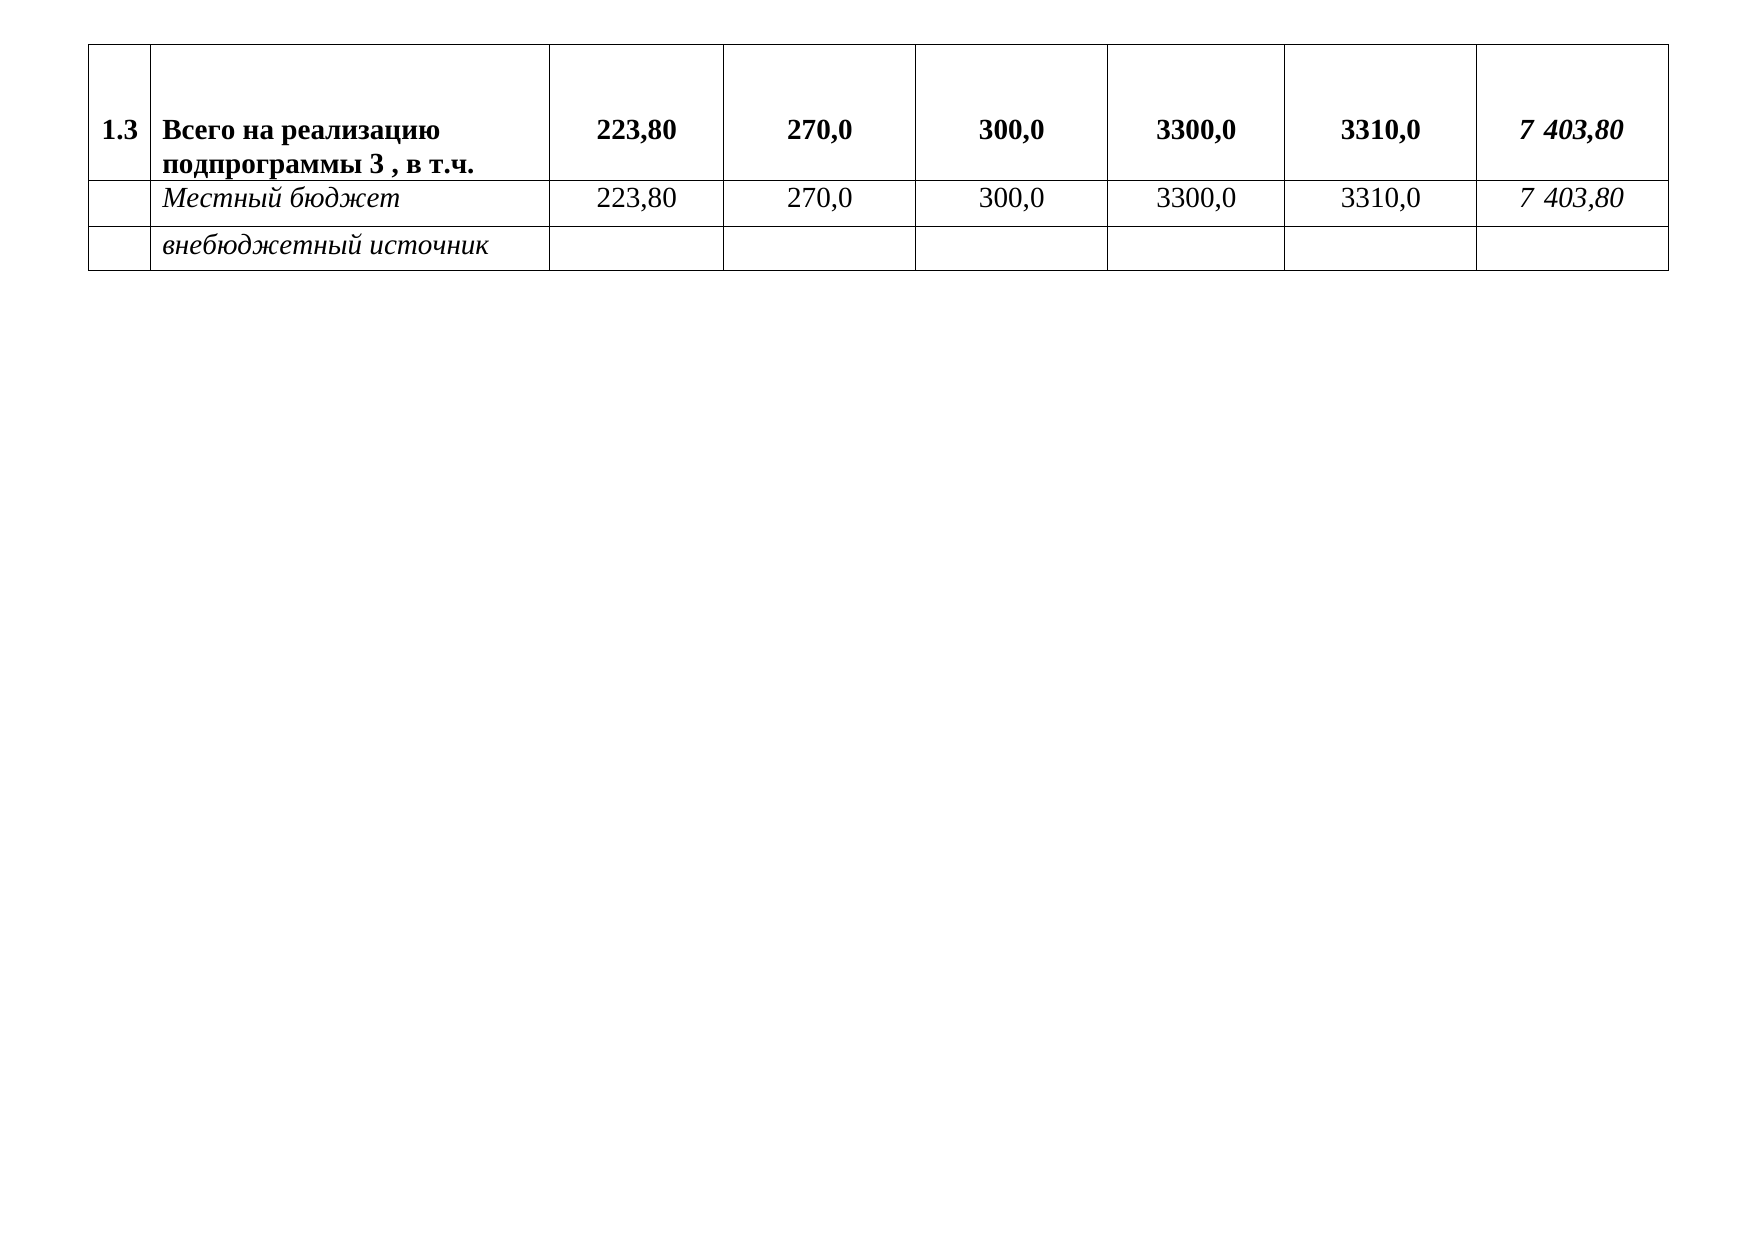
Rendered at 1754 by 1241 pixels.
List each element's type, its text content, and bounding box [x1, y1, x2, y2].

table_cell 3310,0 [1285, 45, 1476, 179]
table_cell [550, 227, 723, 269]
table_cell Местный бюджет [151, 181, 549, 226]
table_cell 7 403,80 [1477, 45, 1668, 179]
table_cell [1477, 227, 1668, 269]
table_cell 223,80 [550, 45, 723, 179]
table_cell 270,0 [724, 181, 915, 226]
table_cell 270,0 [724, 45, 915, 179]
table_cell [724, 227, 915, 269]
table_cell 223,80 [550, 181, 723, 226]
table_cell внебюджетный источник [151, 227, 549, 269]
table_cell Всего на реализацию подпрограммы 3 , в т.ч. [151, 45, 549, 179]
table_cell [89, 227, 150, 269]
table_cell [1285, 227, 1476, 269]
table_cell [1108, 227, 1284, 269]
table_cell 3310,0 [1285, 181, 1476, 226]
table_cell 1.3 [89, 45, 150, 179]
table_cell 300,0 [916, 45, 1107, 179]
table_cell 7 403,80 [1477, 181, 1668, 226]
table_cell [89, 181, 150, 226]
table_cell 3300,0 [1108, 45, 1284, 179]
table_cell 3300,0 [1108, 181, 1284, 226]
table_cell 300,0 [916, 181, 1107, 226]
table_cell [916, 227, 1107, 269]
